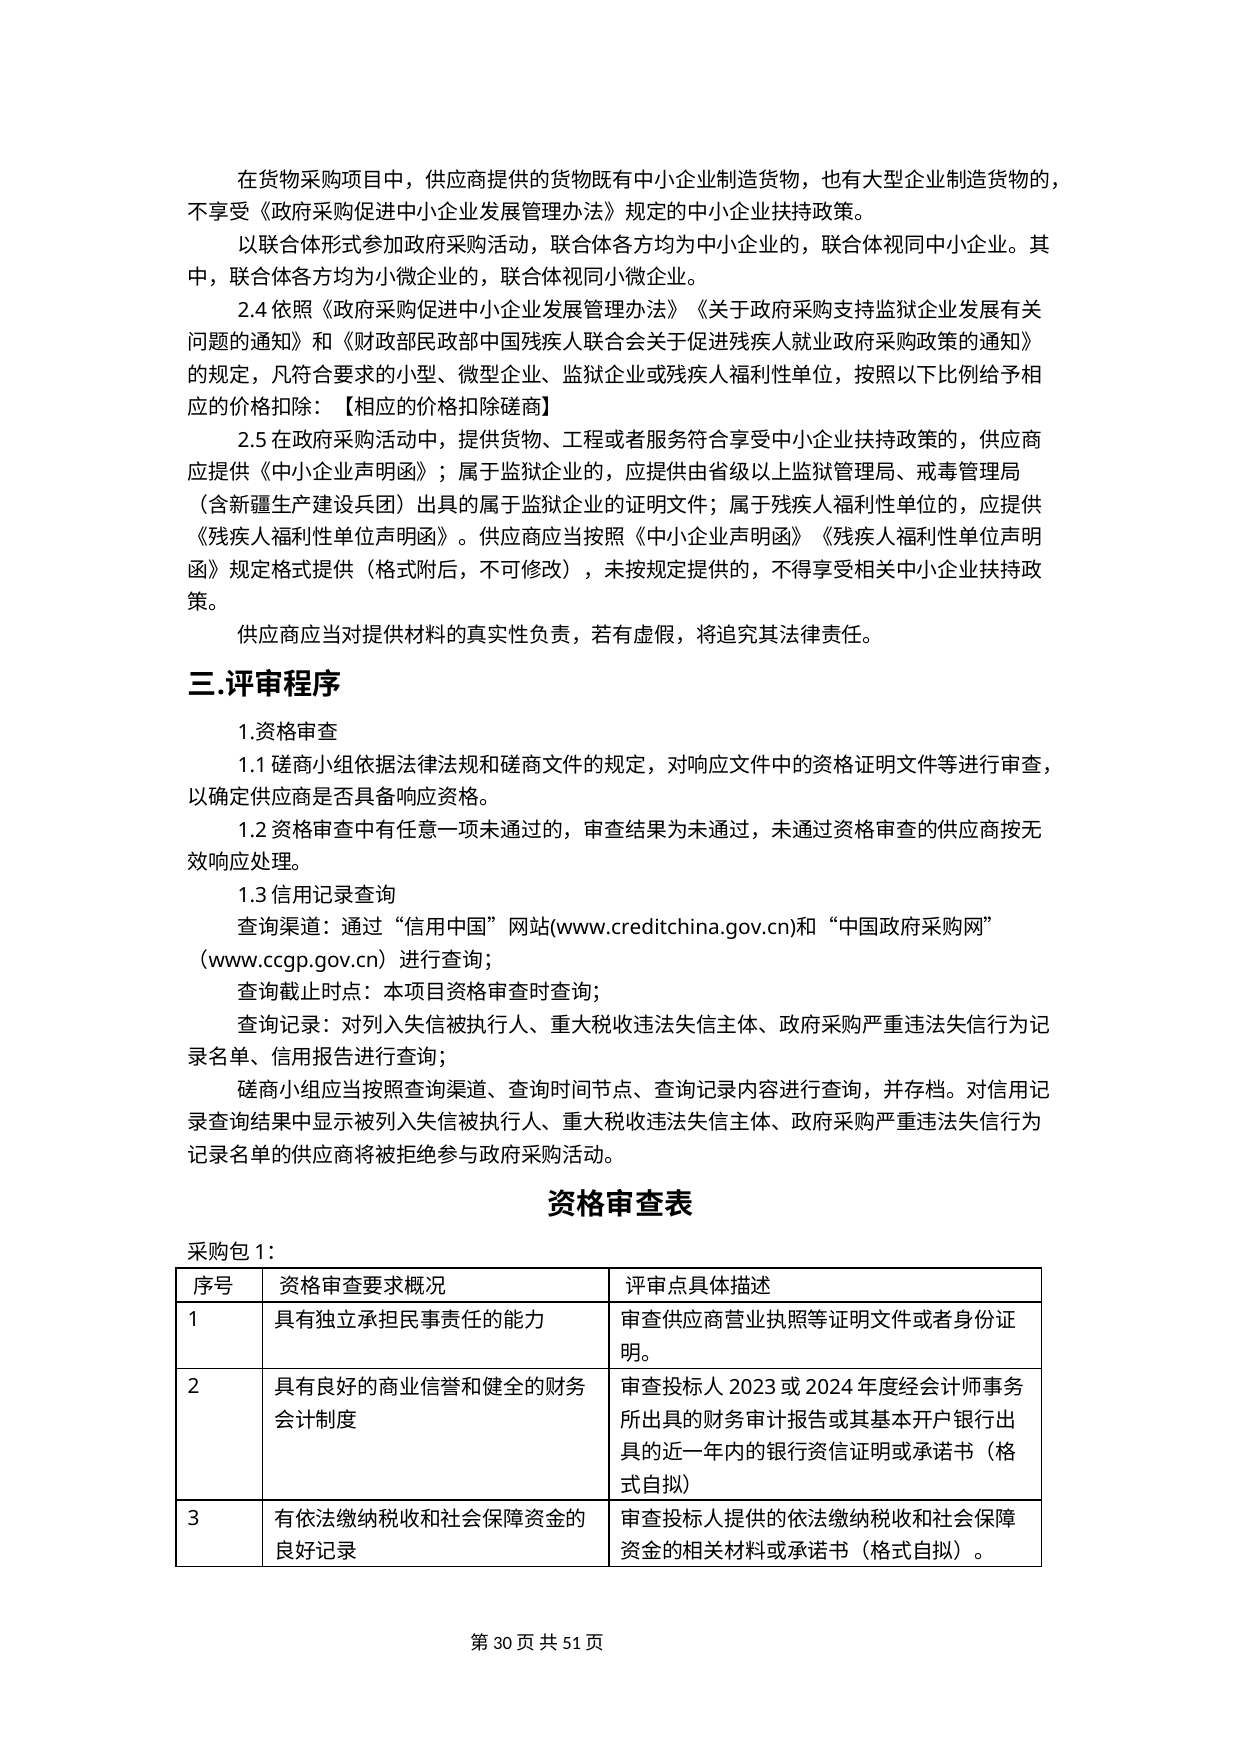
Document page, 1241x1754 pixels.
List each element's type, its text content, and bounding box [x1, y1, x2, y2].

table_cell 审查供应商营业执照等证明文件或者身份证明。 [610, 1303, 1041, 1368]
text 2.5在政府采购活动中，提供货物、工程或者服务符合享受中小企业扶持政策的，供应商应提供《中小企业声明函》；属于监狱企业的，应提供由省级以上监狱管理局、戒毒管理局（含新疆生产建设兵团）出具的属于监狱企业的证明文件；属于残疾人福利性单位的，应提供《残疾人福利性单位声明函》。供应商应当按照《中小企业声明函》《残疾人福利性单位声明函》规定格式提供（格式附后，不可修改），未按规定提供的，不得享受相关中小企业扶持政策。 [187, 422, 1053, 617]
text 查询渠道：通过“信用中国”网站(www.creditchina.gov.cn)和“中国政府采购网”（www.ccgp.gov.cn）进行查询； [187, 909, 1053, 974]
text 2.4依照《政府采购促进中小企业发展管理办法》《关于政府采购支持监狱企业发展有关问题的通知》和《财政部民政部中国残疾人联合会关于促进残疾人就业政府采购政策的通知》的规定，凡符合要求的小型、微型企业、监狱企业或残疾人福利性单位，按照以下比例给予相应的价格扣除：【相应的价格扣除磋商】 [187, 292, 1053, 422]
text 磋商小组应当按照查询渠道、查询时间节点、查询记录内容进行查询，并存档。对信用记录查询结果中显示被列入失信被执行人、重大税收违法失信主体、政府采购严重违法失信行为记录名单的供应商将被拒绝参与政府采购活动。 [187, 1072, 1053, 1169]
text 三.评审程序 [187, 649, 1053, 714]
table_cell 具有独立承担民事责任的能力 [263, 1303, 608, 1368]
table_cell 3 [177, 1501, 262, 1566]
text 查询记录：对列入失信被执行人、重大税收违法失信主体、政府采购严重违法失信行为记录名单、信用报告进行查询； [187, 1007, 1053, 1072]
text 在货物采购项目中，供应商提供的货物既有中小企业制造货物，也有大型企业制造货物的，不享受《政府采购促进中小企业发展管理办法》规定的中小企业扶持政策。 [187, 162, 1053, 227]
text 以联合体形式参加政府采购活动，联合体各方均为中小企业的，联合体视同中小企业。其中，联合体各方均为小微企业的，联合体视同小微企业。 [187, 227, 1053, 292]
text 1.资格审查 [187, 714, 1053, 747]
table_cell 具有良好的商业信誉和健全的财务会计制度 [263, 1369, 608, 1499]
text 采购包1： [187, 1234, 1053, 1267]
table_header 序号 [177, 1269, 262, 1301]
text 1.3信用记录查询 [187, 877, 1053, 909]
table_cell 审查投标人提供的依法缴纳税收和社会保障资金的相关材料或承诺书（格式自拟）。 [610, 1501, 1041, 1566]
table_cell 有依法缴纳税收和社会保障资金的良好记录 [263, 1501, 608, 1566]
table_header 评审点具体描述 [610, 1269, 1041, 1301]
text 1.1磋商小组依据法律法规和磋商文件的规定，对响应文件中的资格证明文件等进行审查，以确定供应商是否具备响应资格。 [187, 747, 1053, 812]
table_header 资格审查要求概况 [263, 1269, 608, 1301]
table_cell 审查投标人2023或2024年度经会计师事务所出具的财务审计报告或其基本开户银行出具的近一年内的银行资信证明或承诺书（格式自拟） [610, 1369, 1041, 1499]
text 1.2资格审查中有任意一项未通过的，审查结果为未通过，未通过资格审查的供应商按无效响应处理。 [187, 812, 1053, 877]
text 查询截止时点：本项目资格审查时查询； [187, 974, 1053, 1007]
table_cell 1 [177, 1303, 262, 1368]
text 资格审查表 [187, 1169, 1053, 1234]
text 供应商应当对提供材料的真实性负责，若有虚假，将追究其法律责任。 [187, 617, 1053, 649]
table_cell 2 [177, 1369, 262, 1499]
